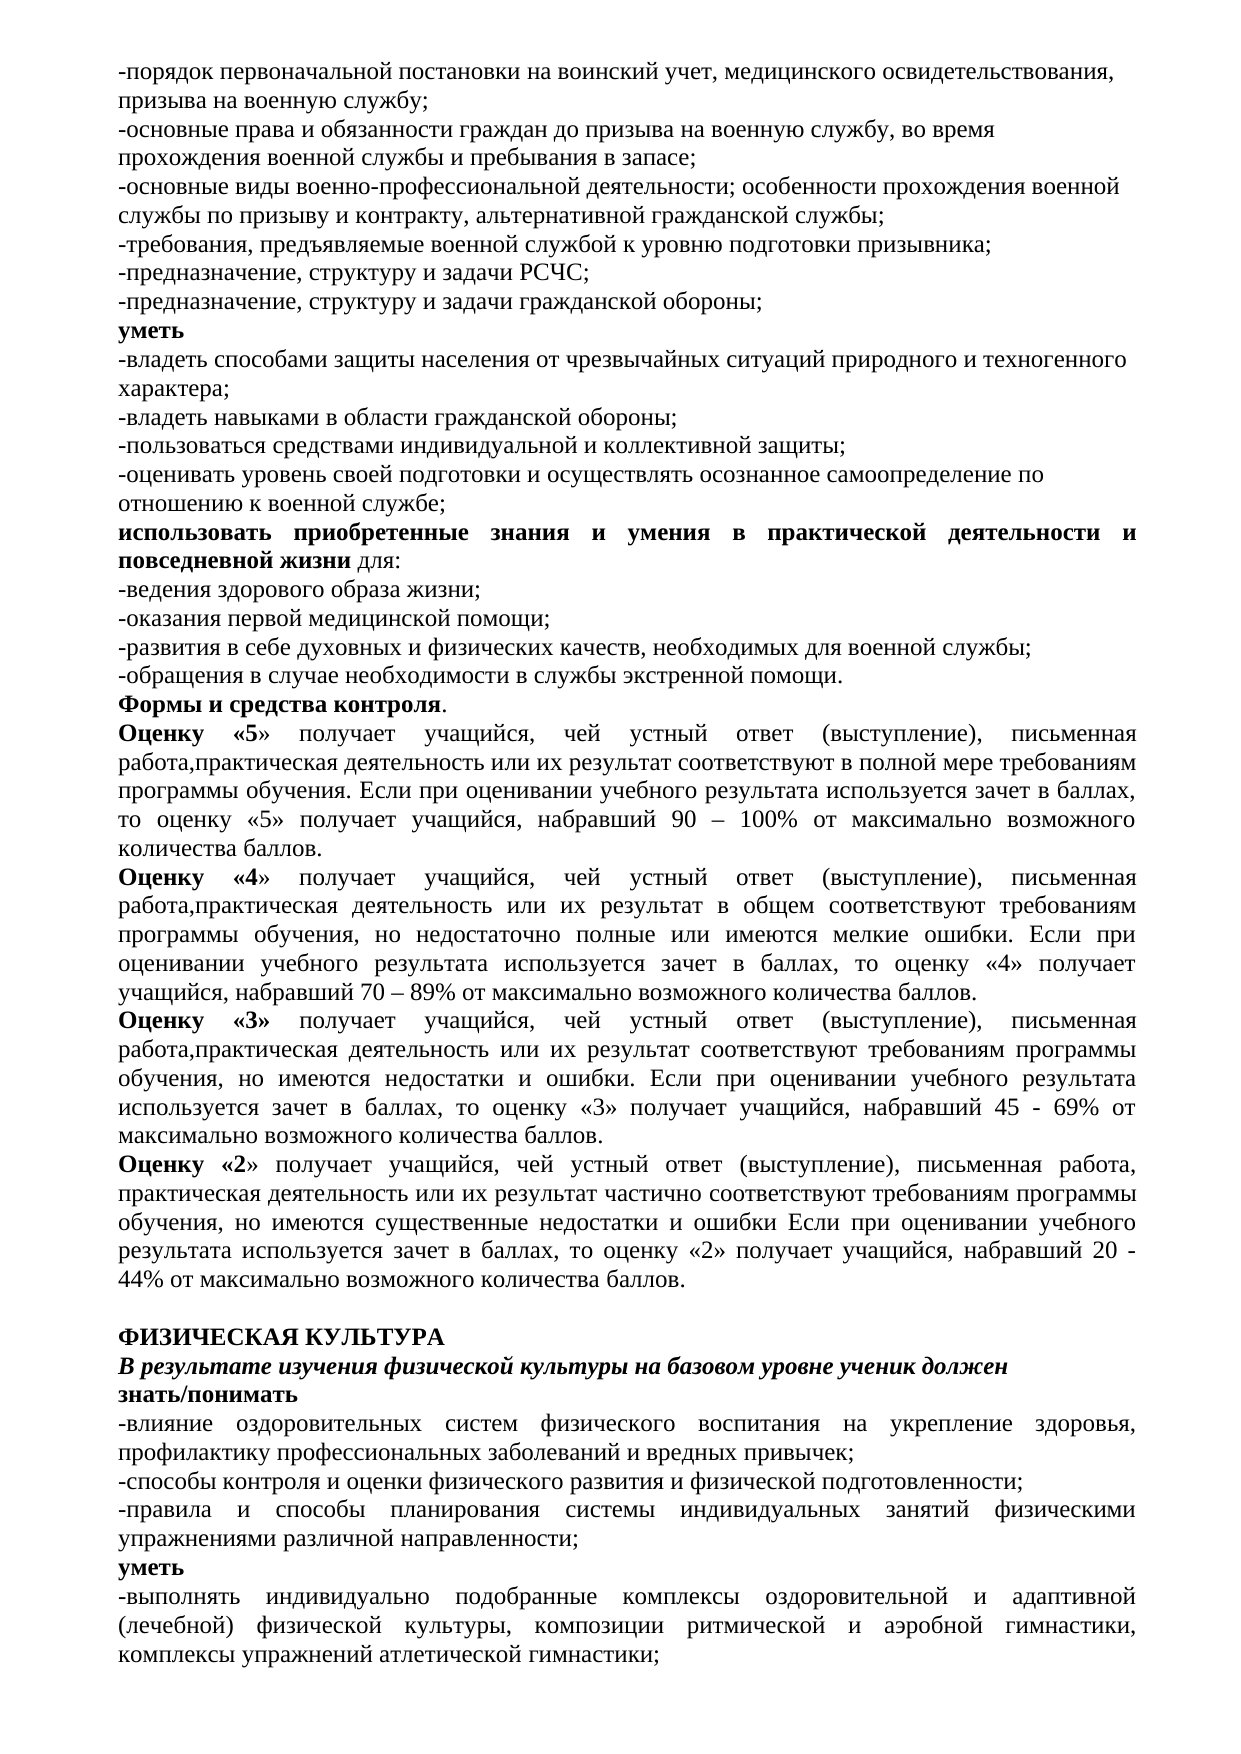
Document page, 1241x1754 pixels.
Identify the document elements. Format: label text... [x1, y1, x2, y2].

text ФИЗИЧЕСКАЯ КУЛЬТУРА [118, 1322, 1232, 1351]
text В результате изучения физической культуры на базовом уровне ученик должен [118, 1351, 1232, 1379]
text -пользоваться средствами индивидуальной и коллективной защиты; [118, 431, 1232, 459]
text -выполнять индивидуально подобранные комплексы оздоровительной и адаптивной (лечебной) физической культуры, композиции ритмической и аэробной гимнастики, комплексы упражнений атлетической гимнастики; [118, 1581, 1137, 1667]
text Формы и средства контроля. [118, 689, 1232, 718]
text Оценку «5» получает учащийся, чей устный ответ (выступление), письменная работа,практическая деятельность или их результат соответствуют в полной мере требованиям программы обучения. Если при оценивании учебного результата используется зачет в баллах, то оценку «5» получает учащийся, набравший 90 – 100% от максимально возможного количества баллов. [118, 718, 1137, 862]
text -ведения здорового образа жизни; [118, 574, 1232, 603]
text Оценку «4» получает учащийся, чей устный ответ (выступление), письменная работа,практическая деятельность или их результат в общем соответствуют требованиям программы обучения, но недостаточно полные или имеются мелкие ошибки. Если при оценивании учебного результата используется зачет в баллах, то оценку «4» получает учащийся, набравший 70 – 89% от максимально возможного количества баллов. [118, 862, 1137, 1005]
text -обращения в случае необходимости в службы экстренной помощи. [118, 660, 1232, 689]
text Оценку «3» получает учащийся, чей устный ответ (выступление), письменная работа,практическая деятельность или их результат соответствуют требованиям программы обучения, но имеются недостатки и ошибки. Если при оценивании учебного результата используется зачет в баллах, то оценку «3» получает учащийся, набравший 45 - 69% от максимально возможного количества баллов. [118, 1005, 1138, 1149]
text -требования, предъявляемые военной службой к уровню подготовки призывника; [118, 229, 1232, 257]
text -предназначение, структуру и задачи гражданской обороны; [118, 286, 1232, 315]
text -правила и способы планирования системы индивидуальных занятий физическими упражнениями различной направленности; [118, 1494, 1136, 1552]
text Оценку «2» получает учащийся, чей устный ответ (выступление), письменная работа, практическая деятельность или их результат частично соответствуют требованиям программы обучения, но имеются существенные недостатки и ошибки Если при оценивании учебного результата используется зачет в баллах, то оценку «2» получает учащийся, набравший 20 - 44% от максимально возможного количества баллов. [118, 1149, 1137, 1293]
text -развития в себе духовных и физических качеств, необходимых для военной службы; [118, 632, 1232, 660]
text -способы контроля и оценки физического развития и физической подготовленности; [118, 1466, 1232, 1494]
text уметь [118, 1553, 1232, 1581]
text -оказания первой медицинской помощи; [118, 603, 1232, 632]
text использовать приобретенные знания и умения в практической деятельности и повседневной жизни для: [118, 518, 1137, 574]
text знать/понимать [118, 1379, 1232, 1408]
text -порядок первоначальной постановки на воинский учет, медицинского освидетельствования, призыва на военную службу; [118, 56, 1152, 114]
text -влияние оздоровительных систем физического воспитания на укрепление здоровья, профилактику профессиональных заболеваний и вредных привычек; [118, 1408, 1136, 1466]
text -оценивать уровень своей подготовки и осуществлять осознанное самоопределение по отношению к военной службе; [118, 459, 1152, 517]
text уметь [118, 315, 1232, 344]
text -основные права и обязанности граждан до призыва на военную службу, во время прохождения военной службы и пребывания в запасе; [118, 114, 1122, 171]
text -владеть способами защиты населения от чрезвычайных ситуаций природного и техногенного характера; [118, 344, 1232, 401]
text -предназначение, структуру и задачи РСЧС; [118, 257, 1232, 286]
text -основные виды военно-профессиональной деятельности; особенности прохождения военной службы по призыву и контракту, альтернативной гражданской службы; [118, 171, 1152, 229]
text -владеть навыками в области гражданской обороны; [118, 402, 1232, 431]
